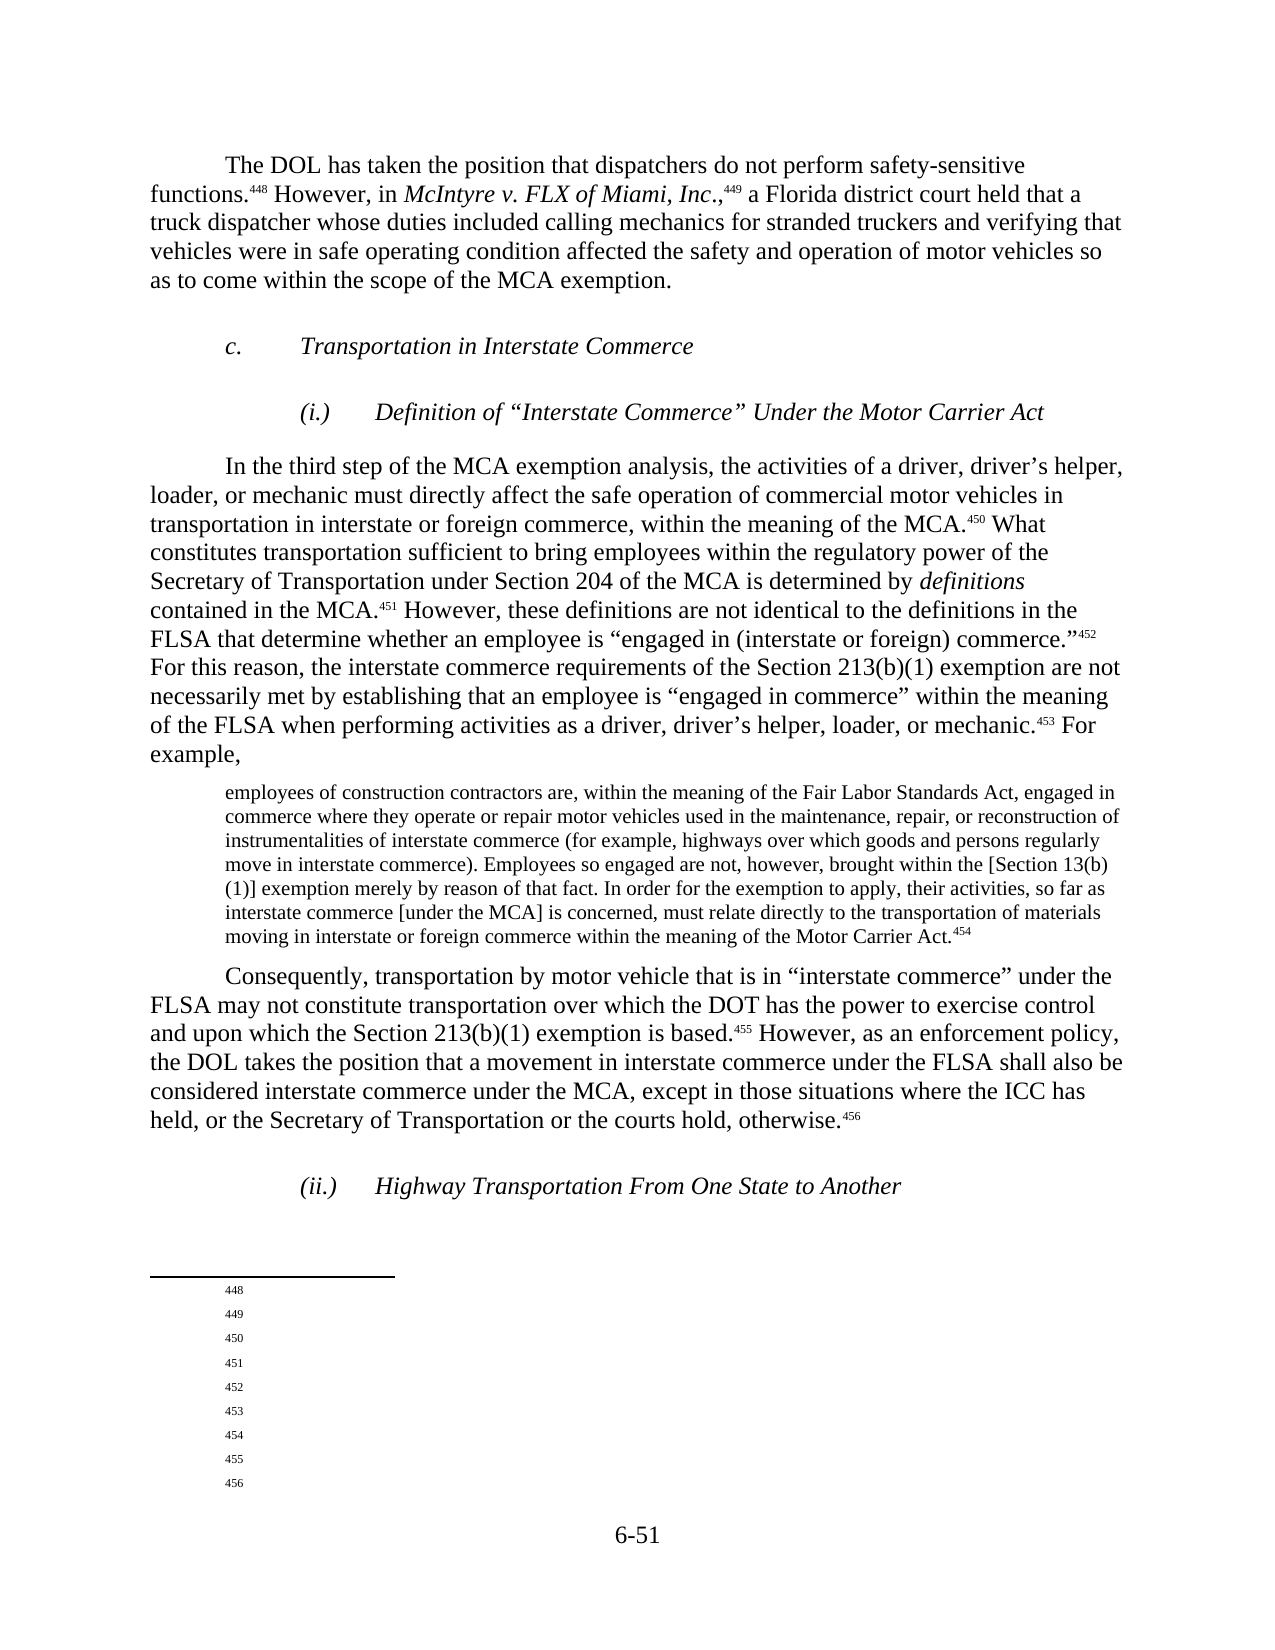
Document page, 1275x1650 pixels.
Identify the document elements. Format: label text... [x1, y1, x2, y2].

text Consequently, transportation by motor vehicle that is in “interstate commerce” under the FLSA may not constitute transportation over which the DOT has the power to exercise control and upon which the Section 213(b)(1) exemption is based. However, as an enforcement policy, the DOL takes the position that a movement in interstate commerce under the FLSA shall also be considered interstate commerce under the MCA, except in those situations where the ICC has held, or the Secretary of Transportation or the courts hold, otherwise. [150, 961, 1125, 1133]
text (ii.) Highway Transportation From One State to Another [300, 1171, 1125, 1200]
text (i.) Definition of “Interstate Commerce” Under the Motor Carrier Act [300, 397, 1125, 426]
text employees of construction contractors are, within the meaning of the Fair Labor Standards Act, engaged in commerce where they operate or repair motor vehicles used in the maintenance, repair, or reconstruction of instrumentalities of interstate commerce (for example, highways over which goods and persons regularly move in interstate commerce). Employees so engaged are not, however, brought within the [Section 13(b)(1)] exemption merely by reason of that fact. In order for the exemption to apply, their activities, so far as interstate commerce [under the MCA] is concerned, must relate directly to the transportation of materials moving in interstate or foreign commerce within the meaning of the Motor Carrier Act. [225, 780, 1125, 948]
text In the third step of the MCA exemption analysis, the activities of a driver, driver’s helper, loader, or mechanic must directly affect the safe operation of commercial motor vehicles in transportation in interstate or foreign commerce, within the meaning of the MCA. What constitutes transportation sufficient to bring employees within the regulatory power of the Secretary of Transportation under Section 204 of the MCA is determined by definitions contained in the MCA. However, these definitions are not identical to the definitions in the FLSA that determine whether an employee is “engaged in (interstate or foreign) commerce.” For this reason, the interstate commerce requirements of the Section 213(b)(1) exemption are not necessarily met by establishing that an employee is “engaged in commerce” within the meaning of the FLSA when performing activities as a driver, driver’s helper, loader, or mechanic. For example, [150, 451, 1125, 767]
text The DOL has taken the position that dispatchers do not perform safety-sensitive functions. However, in McIntyre v. FLX of Miami, Inc., a Florida district court held that a truck dispatcher whose duties included calling mechanics for stranded truckers and verifying that vehicles were in safe operating condition affected the safety and operation of motor vehicles so as to come within the scope of the MCA exemption. [150, 150, 1125, 294]
text c. Transportation in Interstate Commerce [225, 331, 1125, 360]
